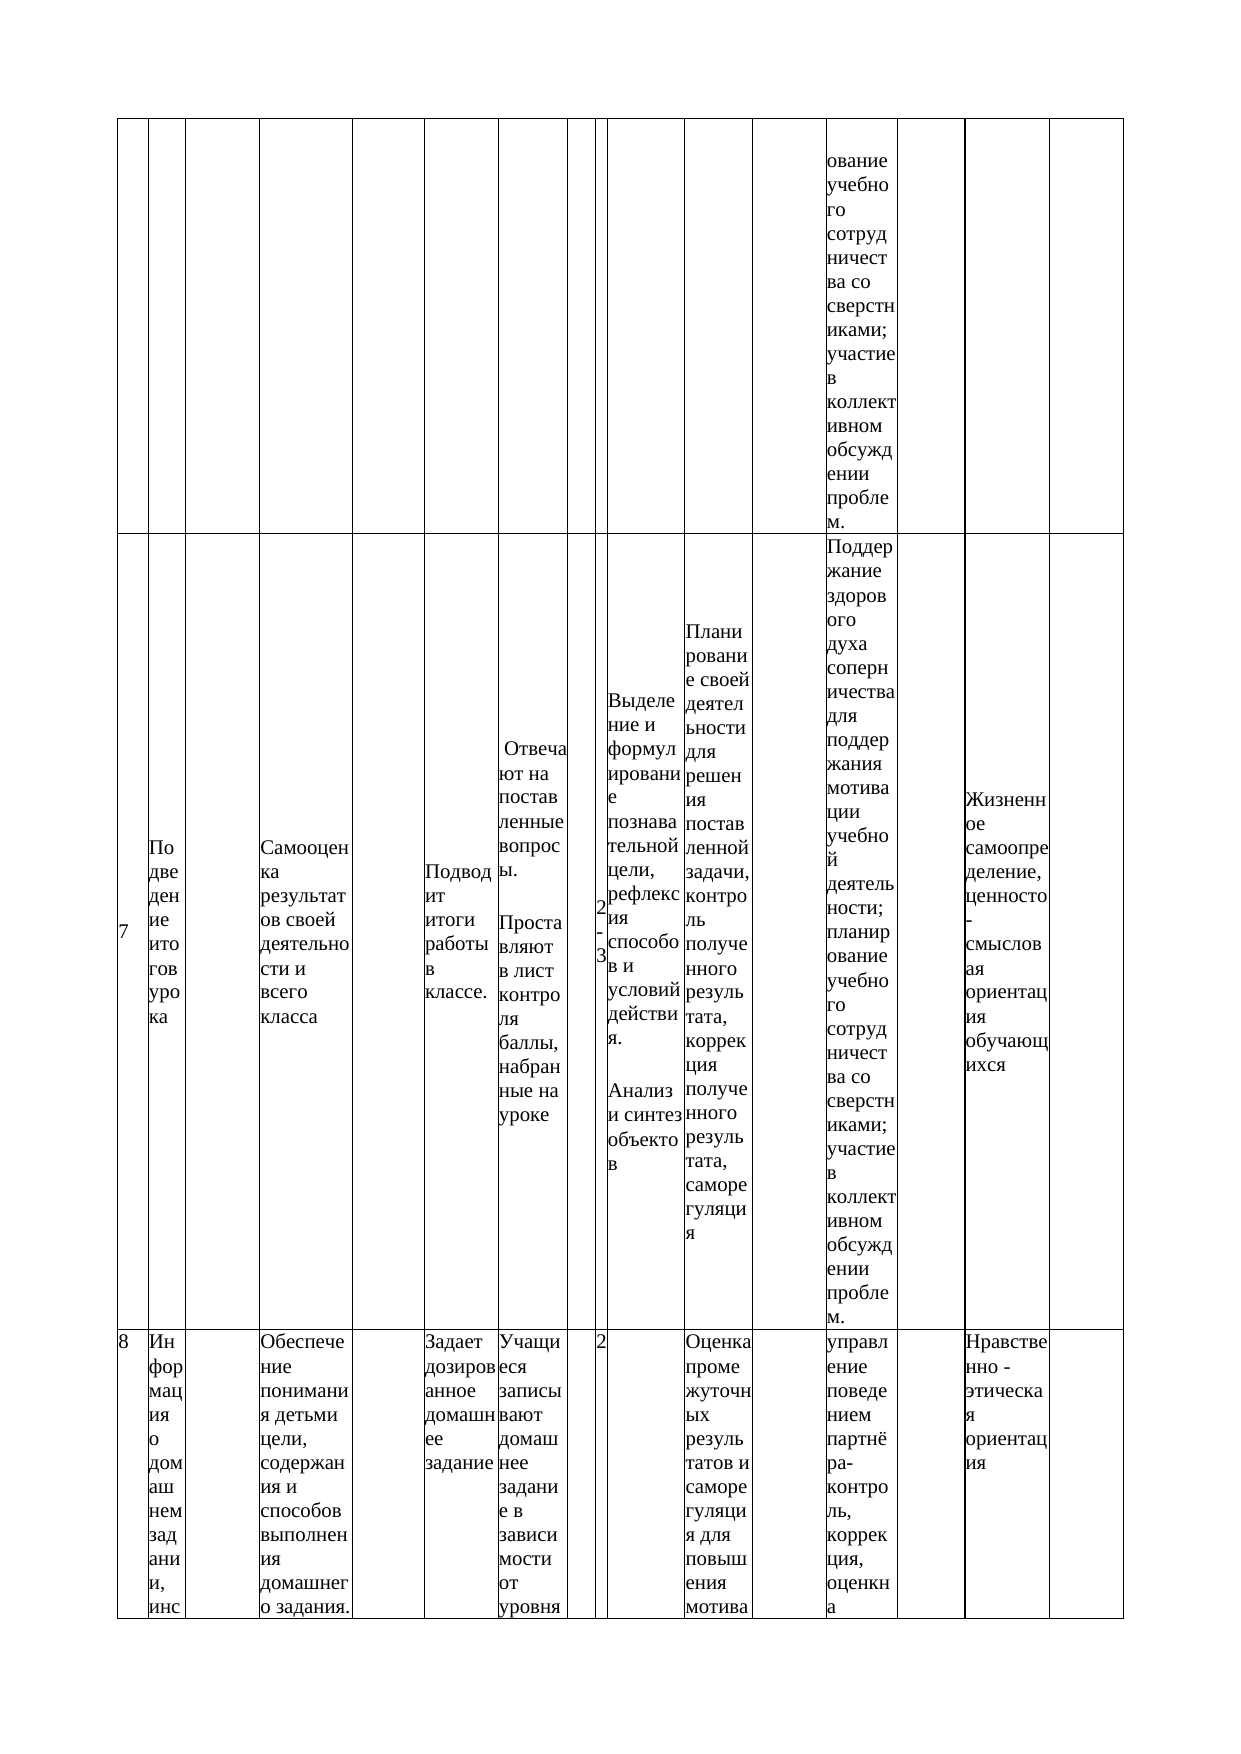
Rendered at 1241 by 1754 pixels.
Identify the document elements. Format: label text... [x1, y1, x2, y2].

table_cell [353, 534, 424, 1328]
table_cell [260, 1330, 352, 1618]
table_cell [966, 119, 1049, 533]
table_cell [827, 1330, 897, 1618]
table_cell 6 [118, 119, 148, 533]
table_cell [898, 1330, 964, 1618]
table_cell [1050, 534, 1123, 1328]
table_cell 7 [118, 534, 148, 1328]
table_cell Поддержание здорового духа соперничества для поддержания мотивации учебной деятельности; планирование учебного сотрудничества со сверстниками; участие в коллективном обсуждении проблем. [827, 534, 897, 1328]
table_cell [568, 1330, 595, 1618]
table_cell [753, 119, 826, 533]
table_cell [149, 1330, 185, 1618]
table_cell [568, 534, 595, 1328]
table_cell Отвечают на поставленные вопросы. Проставляют в лист контроля баллы, набранные на уроке [499, 534, 567, 1328]
table_cell [898, 534, 964, 1328]
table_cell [608, 119, 684, 533]
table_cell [966, 1330, 1049, 1618]
table_cell [568, 119, 595, 533]
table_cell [260, 119, 352, 533]
table_cell [1050, 119, 1123, 533]
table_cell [685, 1330, 752, 1618]
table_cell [827, 119, 897, 533]
table_cell [753, 1330, 826, 1618]
table_cell [353, 119, 424, 533]
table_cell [499, 119, 567, 533]
table_cell Выделение и формулирование познавательной цели, рефлексия способов и условий действия. Анализ и синтез объектов [608, 534, 684, 1328]
table_cell [608, 1330, 684, 1618]
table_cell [149, 119, 185, 533]
table_cell Подводит итоги работы в классе. [425, 534, 498, 1328]
table_cell [186, 534, 259, 1328]
table_cell Подведение итогов урока [149, 534, 185, 1328]
table_cell 8 [118, 1330, 148, 1618]
table_cell [1050, 1330, 1123, 1618]
table_cell [353, 1330, 424, 1618]
table_cell [186, 119, 259, 533]
table_cell Самооценка результатов своей деятельности и всего класса [260, 534, 352, 1328]
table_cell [425, 119, 498, 533]
table_cell [186, 1330, 259, 1618]
table_cell Планирование своей деятельности для решения поставленной задачи, контроль полученного результата, коррекция полученного результата, саморегуляция [685, 534, 752, 1328]
table_cell [753, 534, 826, 1328]
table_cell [685, 119, 752, 533]
table_cell [898, 119, 964, 533]
table_cell Жизненное самоопределение, ценносто-смысловая ориентация обучающихся [966, 534, 1049, 1328]
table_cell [425, 1330, 498, 1618]
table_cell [499, 1330, 567, 1618]
